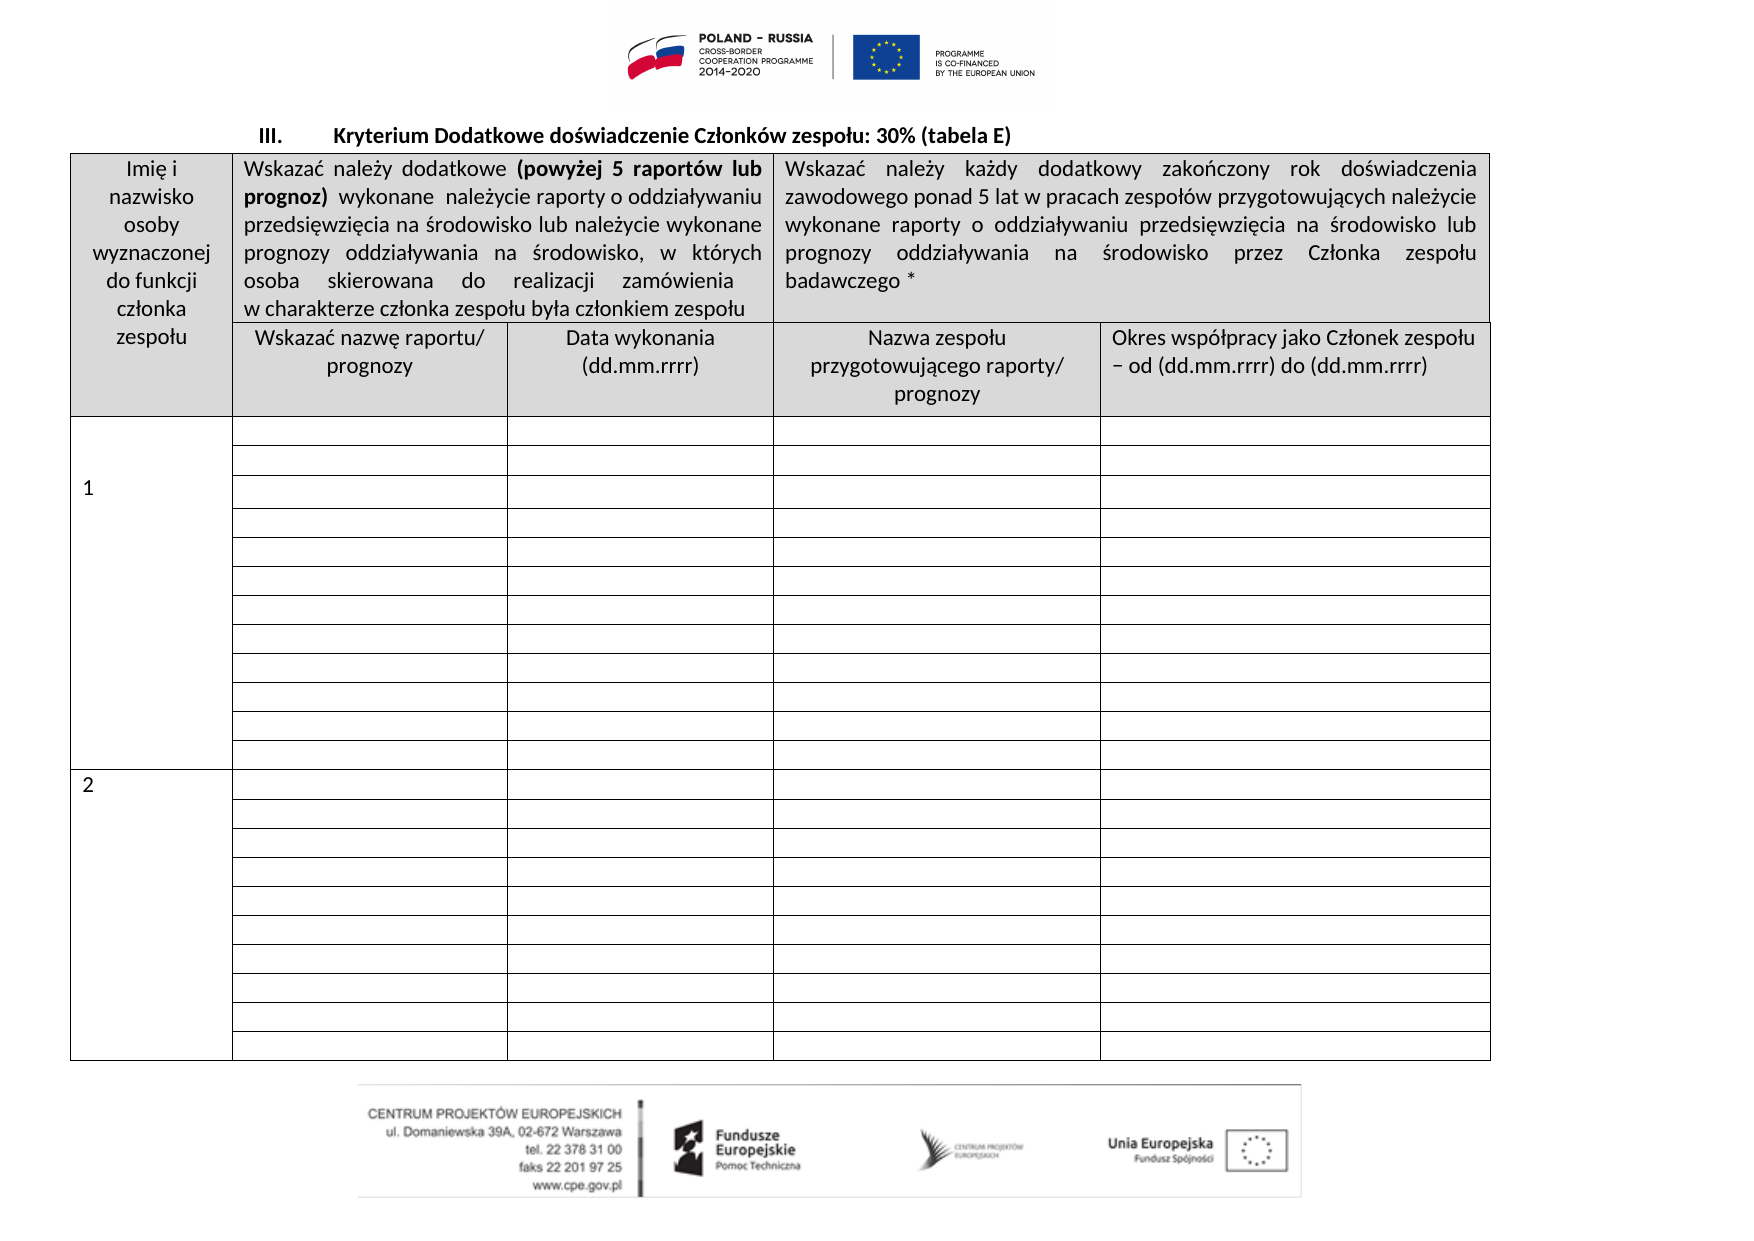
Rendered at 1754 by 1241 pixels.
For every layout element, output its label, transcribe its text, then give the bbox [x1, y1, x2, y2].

table_cell [1101, 887, 1490, 915]
table_cell [508, 770, 773, 798]
table_cell [1101, 417, 1490, 445]
table_cell [233, 654, 507, 682]
table_cell [1101, 538, 1490, 566]
table_cell [774, 974, 1100, 1002]
table_cell [1101, 770, 1490, 798]
table_cell [233, 916, 507, 944]
table_cell [1101, 654, 1490, 682]
table_cell [508, 712, 773, 740]
table_cell Okres współpracy jako Członek zespołu − od (dd.mm.rrrr) do (dd.mm.rrrr) [1101, 323, 1490, 416]
table_cell [233, 770, 507, 798]
table_cell [774, 800, 1100, 827]
picture [357, 1084, 1303, 1199]
picture [609, 0, 1051, 111]
table_cell [1101, 916, 1490, 944]
table_header Wskazać należy każdy dodatkowy zakończony rok doświadczenia zawodowego ponad 5 lat w pracach zespołów przygotowujących należycie wykonane raporty o oddziaływaniu przedsięwzięcia na środowisko lub prognozy oddziaływania na środowisko przez Członka zespołu badawczego * [774, 154, 1489, 322]
table_cell [1101, 741, 1490, 769]
table_cell [1101, 625, 1490, 653]
table_cell [1101, 683, 1490, 711]
table_cell [233, 712, 507, 740]
table_cell [774, 1032, 1100, 1060]
table_cell [774, 741, 1100, 769]
table_cell 1 [71, 417, 232, 769]
table_cell 2 [71, 770, 232, 1060]
table_cell [508, 596, 773, 624]
table_cell [508, 567, 773, 595]
table_header Wskazać należy dodatkowe (powyżej 5 raportów lub prognoz) wykonane należycie raporty o oddziaływaniu przedsięwzięcia na środowisko lub należycie wykonane prognozy oddziaływania na środowisko, w których osoba skierowana do realizacji zamówienia w charakterze członka zespołu była członkiem zespołu [233, 154, 773, 322]
table_cell [233, 446, 507, 474]
table_cell [774, 887, 1100, 915]
table_cell [233, 800, 507, 827]
table_cell [774, 417, 1100, 445]
table_cell [508, 625, 773, 653]
table_cell [1101, 1003, 1490, 1031]
table_cell [1101, 446, 1490, 474]
table_cell [508, 417, 773, 445]
table_cell [774, 770, 1100, 798]
table_cell [508, 945, 773, 973]
table_cell [774, 829, 1100, 857]
table_cell [233, 476, 507, 508]
table_cell [1101, 509, 1490, 537]
table_cell [233, 538, 507, 566]
table_cell [774, 567, 1100, 595]
table_cell [1101, 476, 1490, 508]
table_cell [774, 858, 1100, 886]
table_cell [508, 741, 773, 769]
table_cell [1101, 829, 1490, 857]
table_cell [233, 858, 507, 886]
table_cell [508, 800, 773, 827]
table_cell [233, 683, 507, 711]
table_cell [233, 1032, 507, 1060]
table_cell [508, 1032, 773, 1060]
table_cell [1101, 1032, 1490, 1060]
table_cell [233, 1003, 507, 1031]
table_cell [774, 596, 1100, 624]
table_cell [774, 446, 1100, 474]
table_cell [1101, 800, 1490, 827]
table_cell [774, 712, 1100, 740]
table_cell Wskazać nazwę raportu/ prognozy [233, 323, 507, 416]
table_cell [774, 683, 1100, 711]
table_cell [233, 829, 507, 857]
table_cell [508, 476, 773, 508]
table_cell [233, 596, 507, 624]
list Kryterium Dodatkowe doświadczenie Członków zespołu: 30% (tabela E) [258, 121, 1589, 149]
table_cell Data wykonania (dd.mm.rrrr) [508, 323, 773, 416]
table_cell [1101, 974, 1490, 1002]
table_cell [233, 945, 507, 973]
table_cell [774, 509, 1100, 537]
table_cell [508, 654, 773, 682]
table_cell [233, 509, 507, 537]
table_cell [774, 916, 1100, 944]
table_cell [1101, 596, 1490, 624]
table_cell [1101, 858, 1490, 886]
table_cell [774, 945, 1100, 973]
table_cell [508, 1003, 773, 1031]
table_cell [1101, 567, 1490, 595]
table_cell [774, 476, 1100, 508]
table_cell [1101, 712, 1490, 740]
table_cell [774, 1003, 1100, 1031]
table_cell [774, 654, 1100, 682]
table_cell [508, 887, 773, 915]
table_cell [508, 538, 773, 566]
table_cell [508, 829, 773, 857]
table_header Imię i nazwisko osoby wyznaczonej do funkcji członka zespołu [71, 154, 232, 416]
table_cell [233, 741, 507, 769]
table_cell [233, 567, 507, 595]
table_cell [508, 974, 773, 1002]
table_cell Nazwa zespołu przygotowującego raporty/ prognozy [774, 323, 1100, 416]
table_cell [233, 974, 507, 1002]
table_cell [508, 858, 773, 886]
table_cell [1101, 945, 1490, 973]
table_cell [508, 446, 773, 474]
table_cell [774, 538, 1100, 566]
table_cell [508, 916, 773, 944]
table_cell [233, 887, 507, 915]
table_cell [508, 509, 773, 537]
table_cell [233, 417, 507, 445]
table_cell [233, 625, 507, 653]
table_cell [508, 683, 773, 711]
table_cell [774, 625, 1100, 653]
